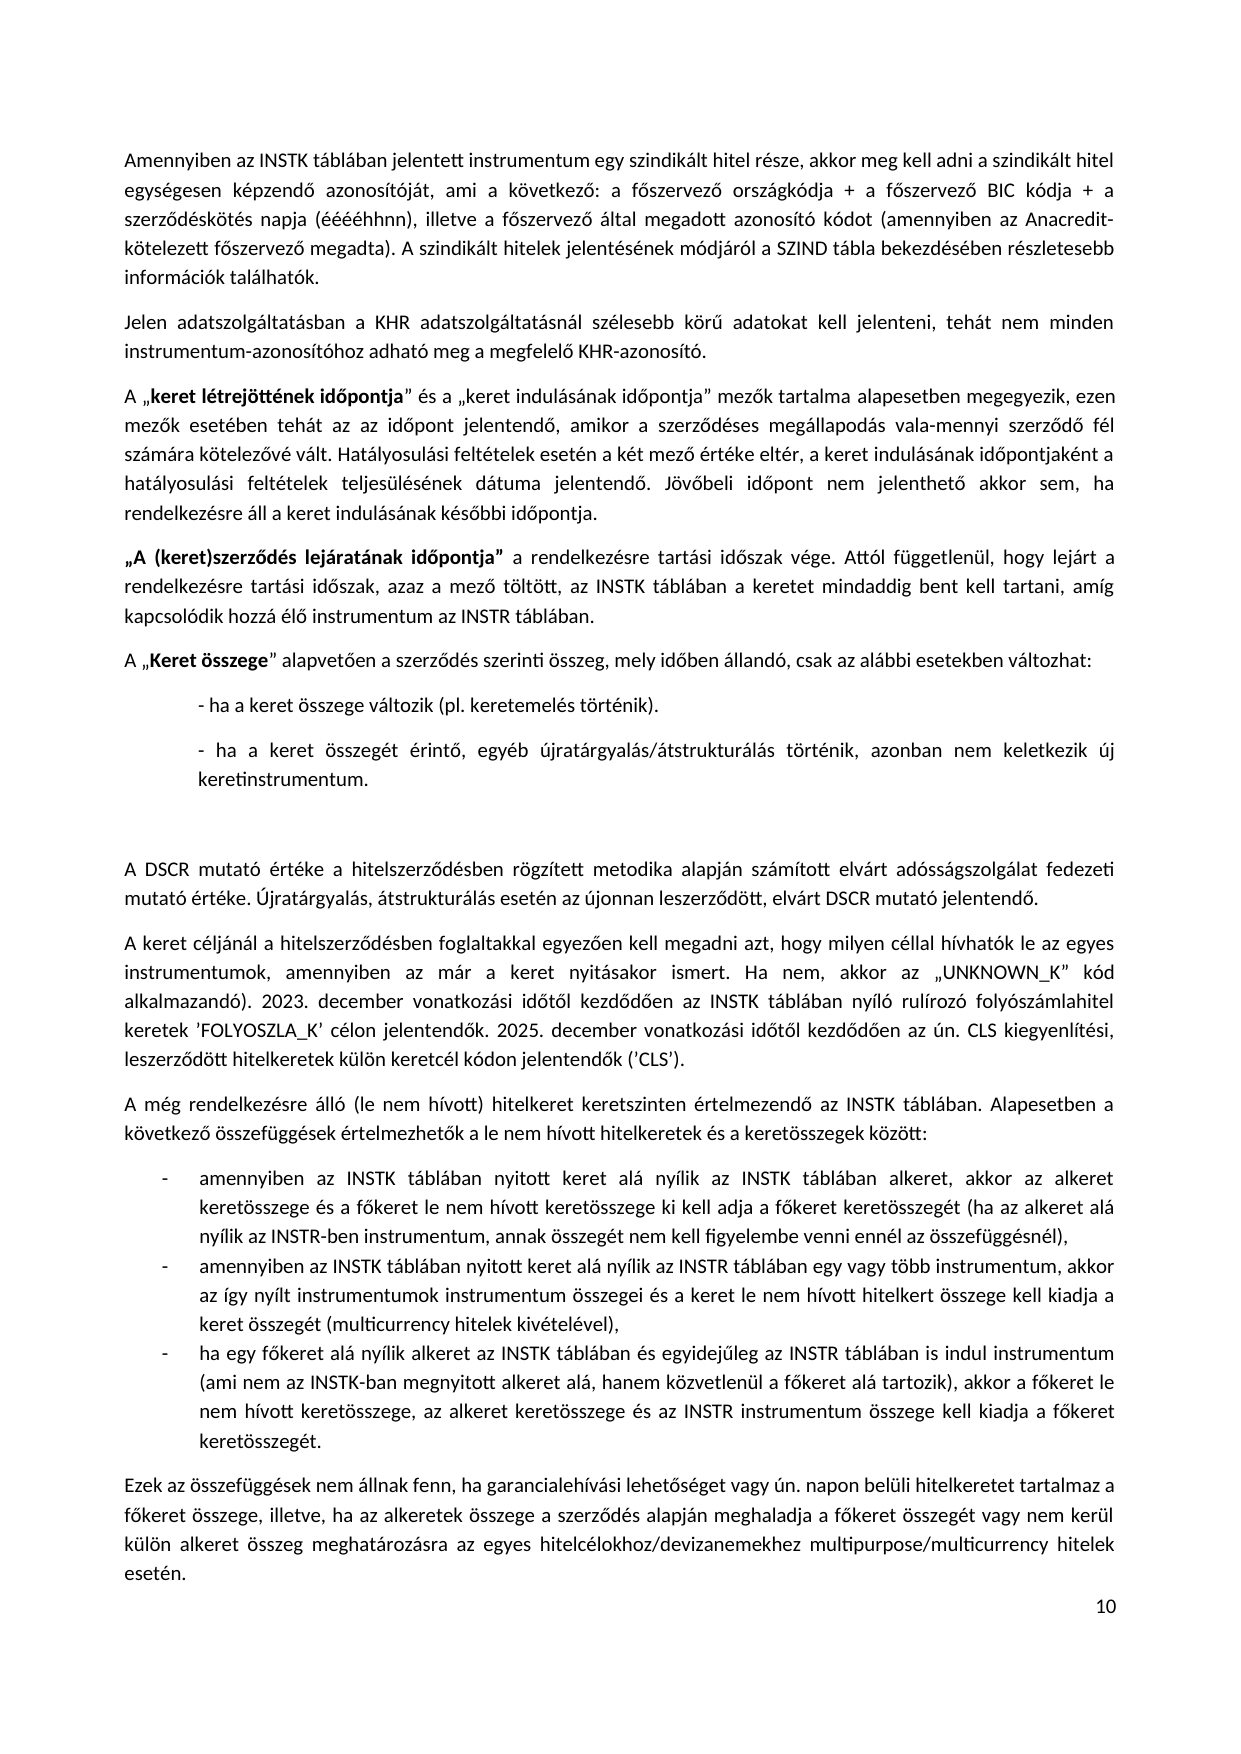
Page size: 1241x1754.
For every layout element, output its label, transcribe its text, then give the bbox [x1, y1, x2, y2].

text - ha a keret összegét érintő, egyéb újratárgyalás/átstrukturálás történik, azonban nem keletkezik új keretinstrumentum. [198, 737, 1116, 792]
text A „keret létrejöttének időpontja” és a „keret indulásának időpontja” mezők tartalma alapesetben megegyezik, ezen mezők esetében tehát az az időpont jelentendő, amikor a szerződéses megállapodás vala-mennyi szerződő fél számára kötelezővé vált. Hatályosulási feltételek esetén a két mező értéke eltér, a keret indulásának időpontjaként a hatályosulási feltételek teljesülésének dátuma jelentendő. Jövőbeli időpont nem jelenthető akkor sem, ha rendelkezésre áll a keret indulásának későbbi időpontja. [124, 383, 1116, 525]
text A DSCR mutató értéke a hitelszerződésben rögzített metodika alapján számított elvárt adósságszolgálat fedezeti mutató értéke. Újratárgyalás, átstrukturálás esetén az újonnan leszerződött, elvárt DSCR mutató jelentendő. [124, 856, 1116, 911]
text Jelen adatszolgáltatásban a KHR adatszolgáltatásnál szélesebb körű adatokat kell jelenteni, tehát nem minden instrumentum-azonosítóhoz adható meg a megfelelő KHR-azonosító. [124, 309, 1116, 364]
text Amennyiben az INSTK táblában jelentett instrumentum egy szindikált hitel része, akkor meg kell adni a szindikált hitel egységesen képzendő azonosítóját, ami a következő: a főszervező országkódja + a főszervező BIC kódja + a szerződéskötés napja (ééééhhnn), illetve a főszervező által megadott azonosító kódot (amennyiben az Anacredit-kötelezett főszervező megadta). A szindikált hitelek jelentésének módjáról a SZIND tábla bekezdésében részletesebb információk találhatók. [124, 148, 1116, 290]
text A „Keret összege” alapvetően a szerződés szerinti összeg, mely időben állandó, csak az alábbi esetekben változhat: [124, 648, 1116, 673]
list amennyiben az INSTK táblában nyitott keret alá nyílik az INSTK táblában alkeret, akkor az alkeret keretösszege és a főkeret le nem hívott keretösszege ki kell adja a főkeret keretösszegét (ha az alkeret alá nyílik az INSTR-ben instrumentum, annak összegét nem kell figyelembe venni ennél az összefüggésnél), [162, 1165, 1116, 1249]
text Ezek az összefüggések nem állnak fenn, ha garancialehívási lehetőséget vagy ún. napon belüli hitelkeretet tartalmaz a főkeret összege, illetve, ha az alkeretek összege a szerződés alapján meghaladja a főkeret összegét vagy nem kerül külön alkeret összeg meghatározásra az egyes hitelcélokhoz/devizanemekhez multipurpose/multicurrency hitelek esetén. [124, 1473, 1116, 1586]
list amennyiben az INSTK táblában nyitott keret alá nyílik az INSTR táblában egy vagy több instrumentum, akkor az így nyílt instrumentumok instrumentum összegei és a keret le nem hívott hitelkert összege kell kiadja a keret összegét (multicurrency hitelek kivételével), [162, 1253, 1116, 1337]
text - ha a keret összege változik (pl. keretemelés történik). [198, 692, 1116, 718]
list ha egy főkeret alá nyílik alkeret az INSTK táblában és egyidejűleg az INSTR táblában is indul instrumentum (ami nem az INSTK-ban megnyitott alkeret alá, hanem közvetlenül a főkeret alá tartozik), akkor a főkeret le nem hívott keretösszege, az alkeret keretösszege és az INSTR instrumentum összege kell kiadja a főkeret keretösszegét. [162, 1340, 1116, 1453]
text A még rendelkezésre álló (le nem hívott) hitelkeret keretszinten értelmezendő az INSTK táblában. Alapesetben a következő összefüggések értelmezhetők a le nem hívott hitelkeretek és a keretösszegek között: [124, 1091, 1116, 1146]
text „A (keret)szerződés lejáratának időpontja” a rendelkezésre tartási időszak vége. Attól függetlenül, hogy lejárt a rendelkezésre tartási időszak, azaz a mező töltött, az INSTK táblában a keretet mindaddig bent kell tartani, amíg kapcsolódik hozzá élő instrumentum az INSTR táblában. [124, 544, 1116, 628]
text A keret céljánál a hitelszerződésben foglaltakkal egyezően kell megadni azt, hogy milyen céllal hívhatók le az egyes instrumentumok, amennyiben az már a keret nyitásakor ismert. Ha nem, akkor az „UNKNOWN_K” kód alkalmazandó). 2023. december vonatkozási időtől kezdődően az INSTK táblában nyíló rulírozó folyószámlahitel keretek ’FOLYOSZLA_K’ célon jelentendők. 2025. december vonatkozási időtől kezdődően az ún. CLS kiegyenlítési, leszerződött hitelkeretek külön keretcél kódon jelentendők (’CLS’). [124, 930, 1116, 1072]
